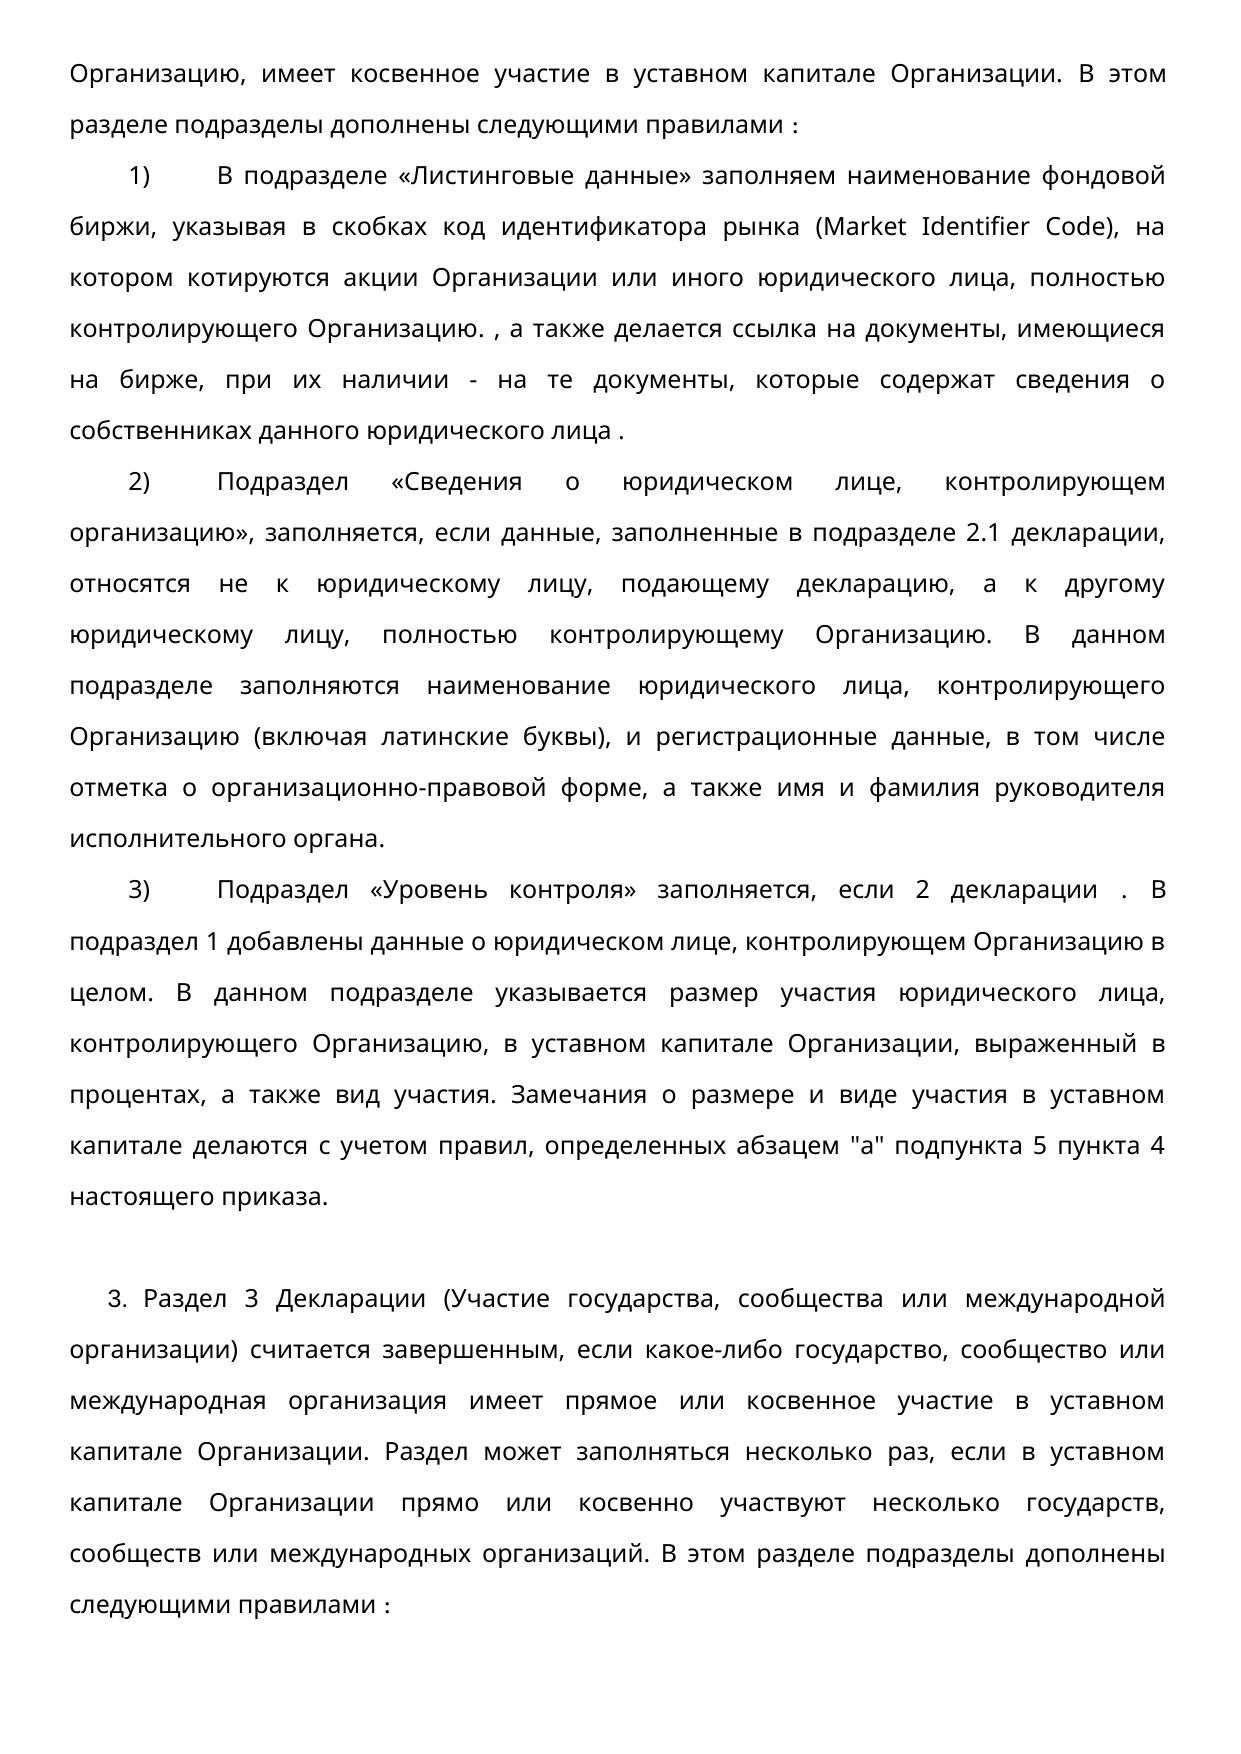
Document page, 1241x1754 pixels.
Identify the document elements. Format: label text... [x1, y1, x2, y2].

list Подраздел «Сведения о юридическом лице, контролирующем организацию», заполняется, если данные, заполненные в подразделе 2.1 декларации, относятся не к юридическому лицу, подающему декларацию, а к другому юридическому лицу, полностью контролирующему Организацию. В данном подразделе заполняются наименование юридического лица, контролирующего Организацию (включая латинские буквы), и регистрационные данные, в том числе отметка о организационно-правовой форме, а также имя и фамилия руководителя исполнительного органа. [69, 464, 1167, 855]
list Раздел 3 Декларации (Участие государства, сообщества или международной организации) считается завершенным, если какое-либо государство, сообщество или международная организация имеет прямое или косвенное участие в уставном капитале Организации. Раздел может заполняться несколько раз, если в уставном капитале Организации прямо или косвенно участвуют несколько государств, сообществ или международных организаций. В этом разделе подразделы дополнены следующими правилами : [69, 1281, 1167, 1621]
list В подразделе «Листинговые данные» заполняем наименование фондовой биржи, указывая в скобках код идентификатора рынка (Market Identifier Code), на котором котируются акции Организации или иного юридического лица, полностью контролирующего Организацию. , а также делается ссылка на документы, имеющиеся на бирже, при их наличии - на те документы, которые содержат сведения о собственниках данного юридического лица . [69, 158, 1167, 447]
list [69, 56, 1167, 141]
list Подраздел «Уровень контроля» заполняется, если 2 декларации . В подраздел 1 добавлены данные о юридическом лице, контролирующем Организацию в целом. В данном подразделе указывается размер участия юридического лица, контролирующего Организацию, в уставном капитале Организации, выраженный в процентах, а также вид участия. Замечания о размере и виде участия в уставном капитале делаются с учетом правил, определенных абзацем "а" подпункта 5 пункта 4 настоящего приказа. [69, 872, 1167, 1212]
